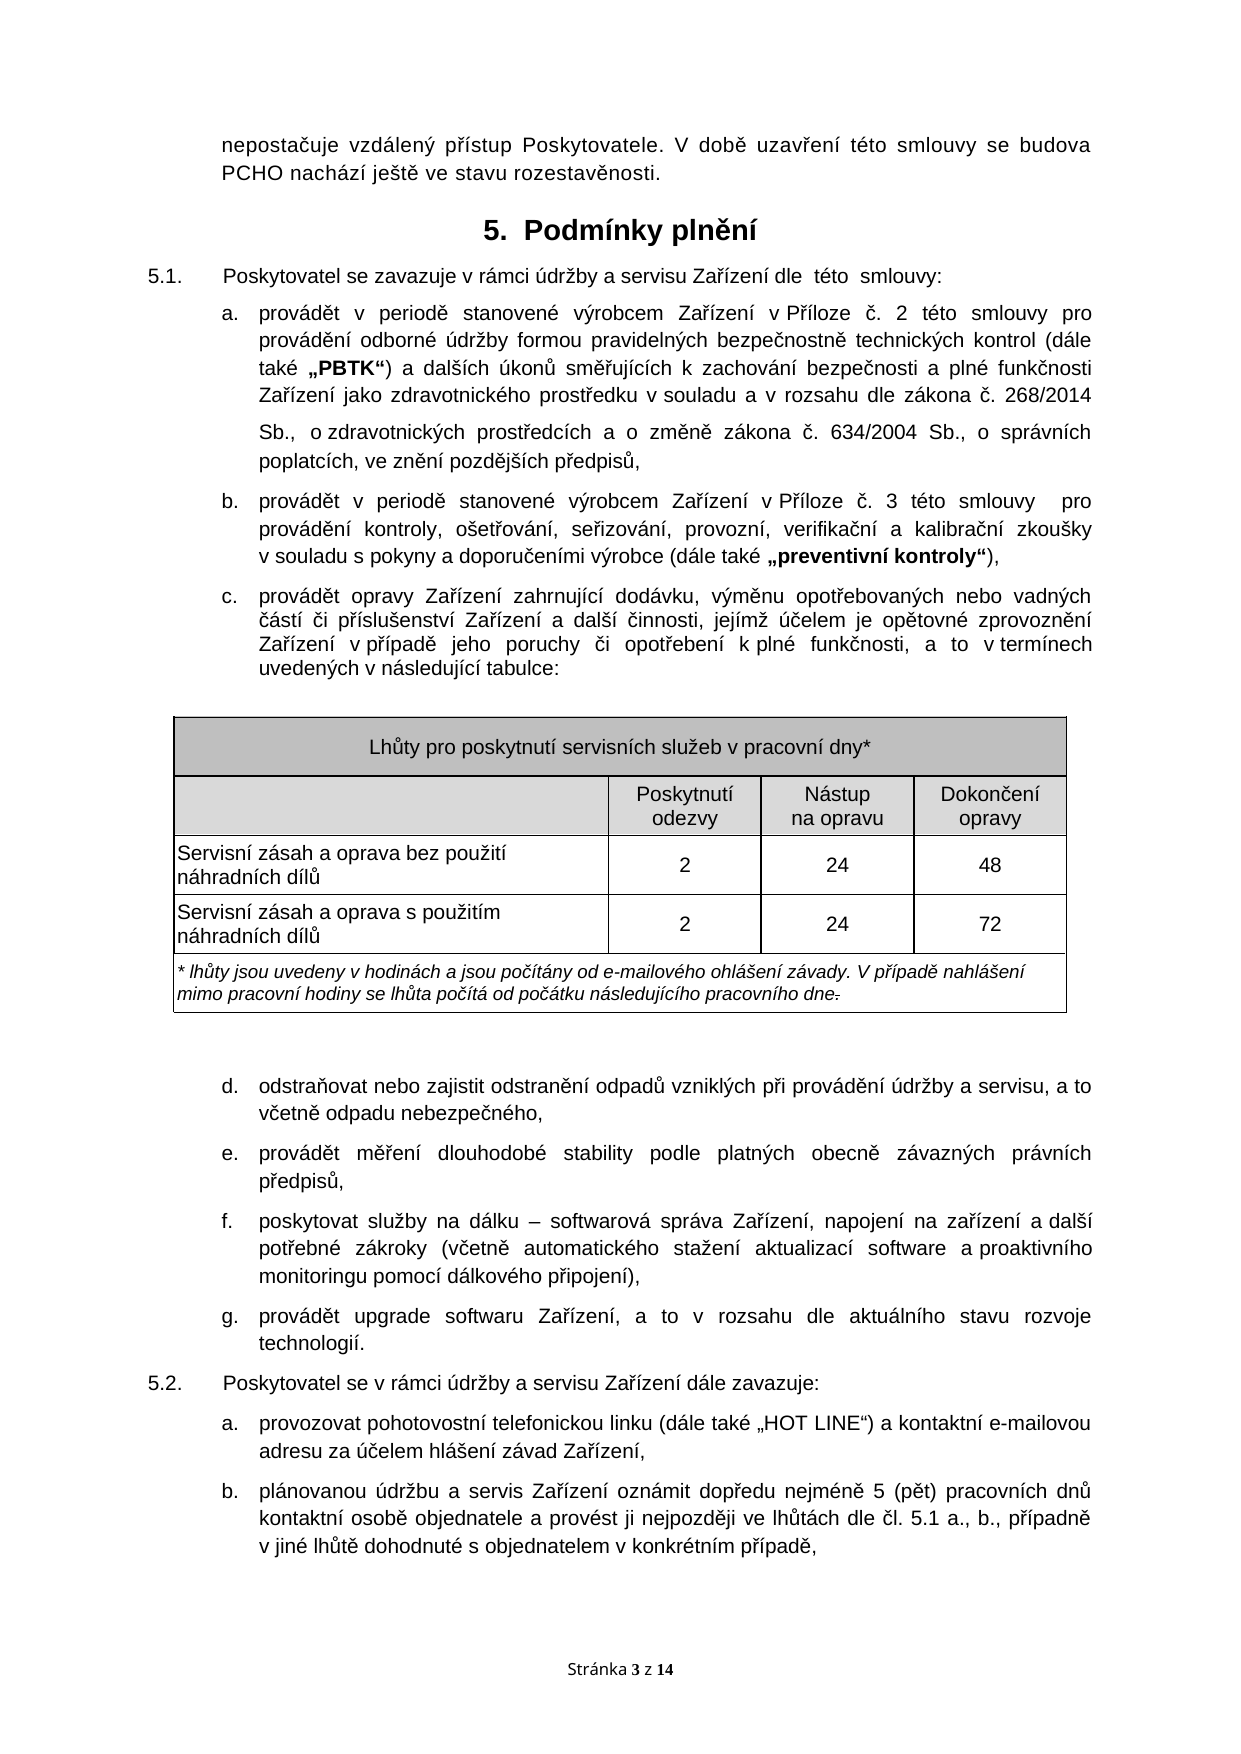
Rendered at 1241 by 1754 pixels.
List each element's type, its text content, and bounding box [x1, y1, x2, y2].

table_cell 2 [609, 836, 760, 893]
list plánovanou údržbu a servis Zařízení oznámit dopředu nejméně 5 (pět) pracovních dnů kontaktní osobě objednatele a provést ji nejpozději ve lhůtách dle čl. 5.1 a., b., případně v jiné lhůtě dohodnuté s objednatelem v konkrétním případě, [221, 1479, 1093, 1558]
table_cell [175, 777, 608, 834]
table_cell Dokončení opravy [915, 777, 1066, 834]
list Podmínky plnění [148, 213, 1093, 246]
table_cell Servisní zásah a oprava bez použití náhradních dílů [175, 836, 608, 893]
table_cell 48 [915, 836, 1066, 893]
table_cell 2 [609, 895, 760, 953]
list provádět v periodě stanovené výrobcem Zařízení v Příloze č. 2 této smlouvy pro provádění odborné údržby formou pravidelných bezpečnostně technických kontrol (dále také „PBTK“) a dalších úkonů směřujících k zachování bezpečnosti a plné funkčnosti Zařízení jako zdravotnického prostředku v souladu a v rozsahu dle zákona č. 268/2014 Sb., o zdravotnických prostředcích a o změně zákona č. 634/2004 Sb., o správních poplatcích, ve znění pozdějších předpisů, [221, 300, 1093, 473]
list provozovat pohotovostní telefonickou linku (dále také „HOT LINE“) a kontaktní e-mailovou adresu za účelem hlášení závad Zařízení, [221, 1411, 1093, 1463]
table_cell * lhůty jsou uvedeny v hodinách a jsou počítány od e-mailového ohlášení závady. V případě nahlášení mimo pracovní hodiny se lhůta počítá od počátku následujícího pracovního dne. [174, 953, 1066, 1012]
list Poskytovatel se v rámci údržby a servisu Zařízení dále zavazuje: [148, 1371, 1093, 1395]
table_cell 24 [762, 895, 913, 953]
list provádět upgrade softwaru Zařízení, a to v rozsahu dle aktuálního stavu rozvoje technologií. [221, 1304, 1093, 1355]
table_header Lhůty pro poskytnutí servisních služeb v pracovní dny* [175, 718, 1066, 775]
table_cell 24 [762, 836, 913, 893]
table_cell Poskytnutí odezvy [609, 777, 760, 834]
list poskytovat služby na dálku – softwarová správa Zařízení, napojení na zařízení a další potřebné zákroky (včetně automatického stažení aktualizací software a proaktivního monitoringu pomocí dálkového připojení), [221, 1209, 1093, 1288]
table_cell Servisní zásah a oprava s použitím náhradních dílů [175, 895, 608, 953]
list provádět opravy Zařízení zahrnující dodávku, výměnu opotřebovaných nebo vadných částí či příslušenství Zařízení a další činnosti, jejímž účelem je opětovné zprovoznění Zařízení v případě jeho poruchy či opotřebení k plné funkčnosti, a to v termínech uvedených v následující tabulce: [221, 584, 1093, 680]
list provádět měření dlouhodobé stability podle platných obecně závazných právních předpisů, [221, 1141, 1093, 1193]
table_cell 72 [915, 895, 1066, 953]
list Poskytovatel se zavazuje v rámci údržby a servisu Zařízení dle této smlouvy: [148, 264, 1093, 288]
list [148, 133, 1093, 184]
table_cell Nástup na opravu [762, 777, 913, 834]
list odstraňovat nebo zajistit odstranění odpadů vzniklých při provádění údržby a servisu, a to včetně odpadu nebezpečného, [221, 1074, 1093, 1125]
list provádět v periodě stanovené výrobcem Zařízení v Příloze č. 3 této smlouvy pro provádění kontroly, ošetřování, seřizování, provozní, verifikační a kalibrační zkoušky v souladu s pokyny a doporučeními výrobce (dále také „preventivní kontroly“), [221, 489, 1093, 568]
